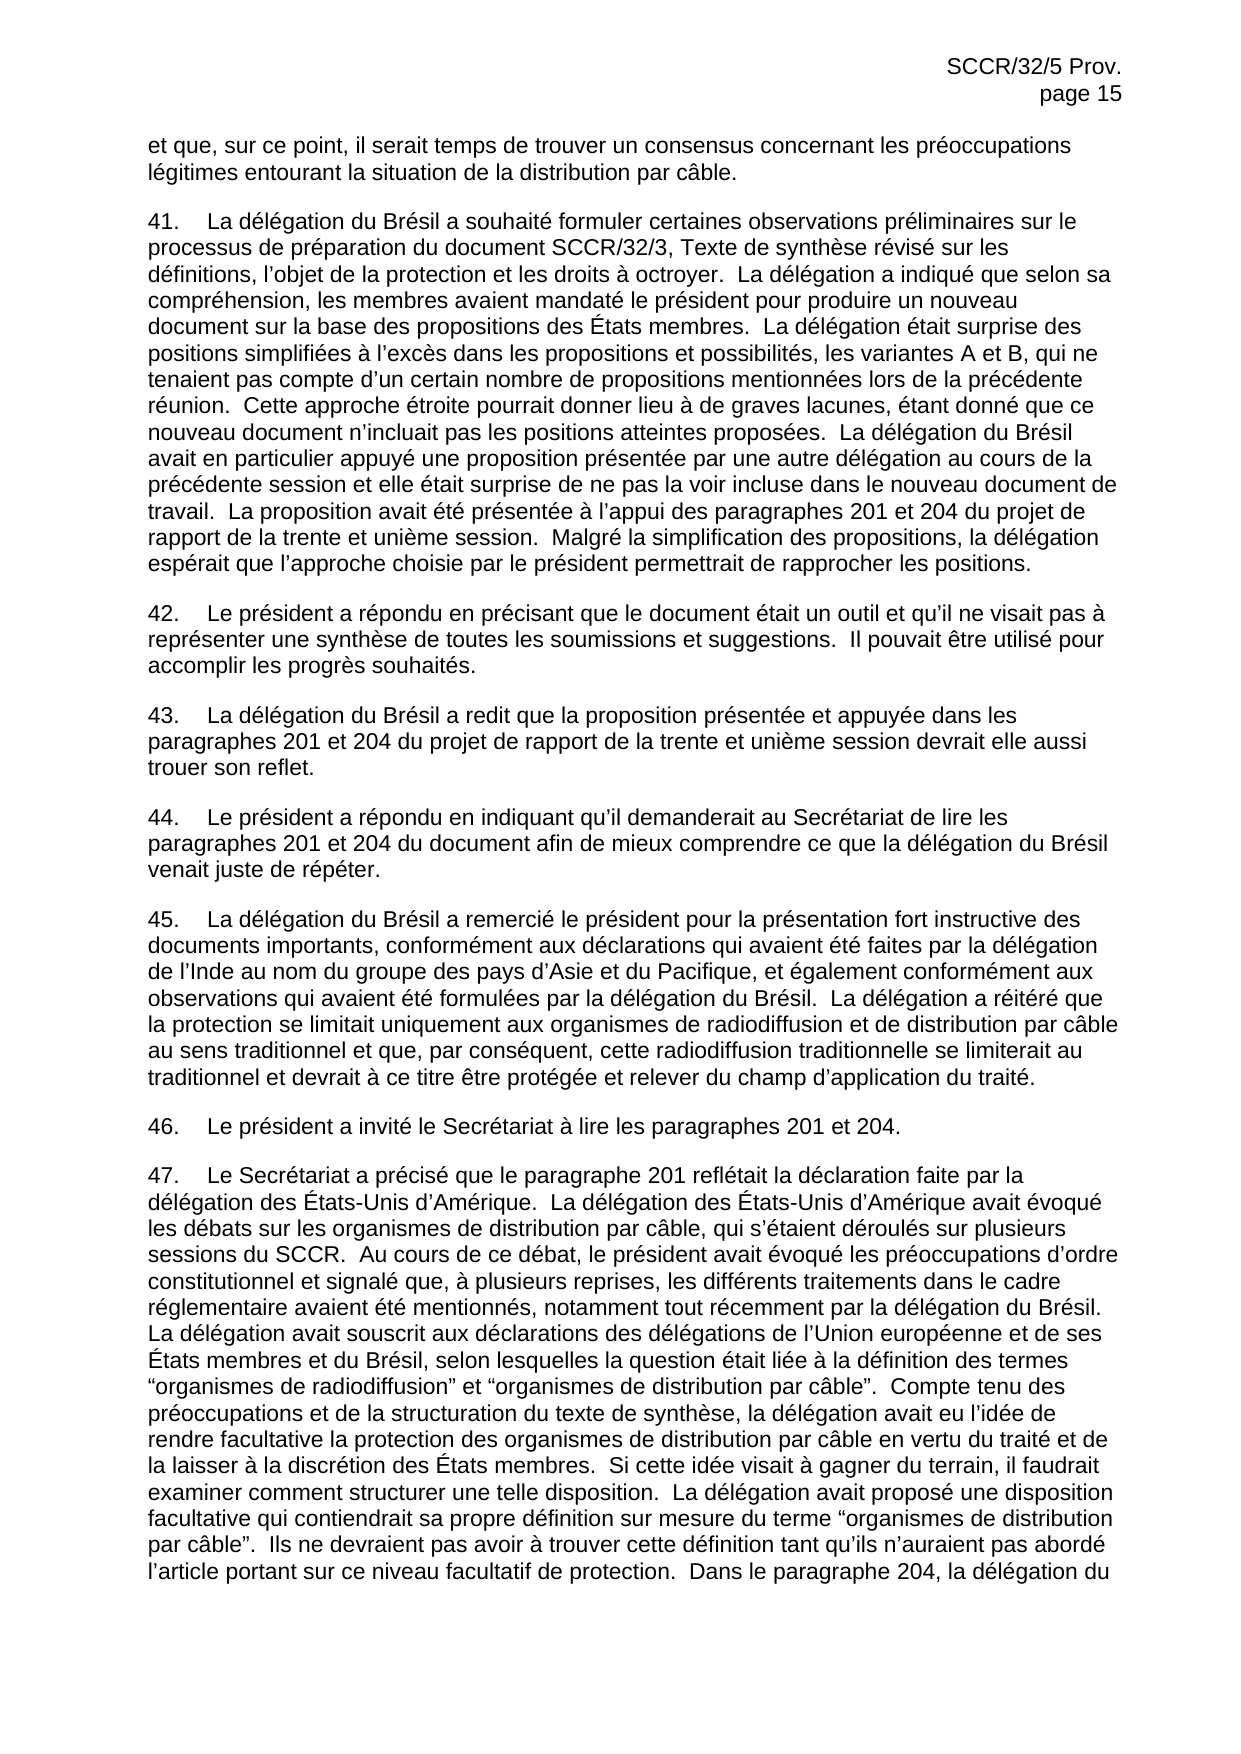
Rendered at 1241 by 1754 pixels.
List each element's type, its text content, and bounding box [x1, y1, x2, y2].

text La délégation du Brésil a souhaité formuler certaines observations préliminaires sur le processus de préparation du document SCCR/32/3, Texte de synthèse révisé sur les définitions, l’objet de la protection et les droits à octroyer. La délégation a indiqué que selon sa compréhension, les membres avaient mandaté le président pour produire un nouveau document sur la base des propositions des États membres. La délégation était surprise des positions simplifiées à l’excès dans les propositions et possibilités, les variantes A et B, qui ne tenaient pas compte d’un certain nombre de propositions mentionnées lors de la précédente réunion. Cette approche étroite pourrait donner lieu à de graves lacunes, étant donné que ce nouveau document n’incluait pas les positions atteintes proposées. La délégation du Brésil avait en particulier appuyé une proposition présentée par une autre délégation au cours de la précédente session et elle était surprise de ne pas la voir incluse dans le nouveau document de travail. La proposition avait été présentée à l’appui des paragraphes 201 et 204 du projet de rapport de la trente et unième session. Malgré la simplification des propositions, la délégation espérait que l’approche choisie par le président permettrait de rapprocher les positions. [148, 208, 1122, 577]
text Le président a répondu en précisant que le document était un outil et qu’il ne visait pas à représenter une synthèse de toutes les soumissions et suggestions. Il pouvait être utilisé pour accomplir les progrès souhaités. [148, 600, 1122, 679]
text Le président a invité le Secrétariat à lire les paragraphes 201 et 204. [148, 1113, 1122, 1139]
text Le président a répondu en indiquant qu’il demanderait au Secrétariat de lire les paragraphes 201 et 204 du document afin de mieux comprendre ce que la délégation du Brésil venait juste de répéter. [148, 804, 1122, 883]
text La délégation du Brésil a remercié le président pour la présentation fort instructive des documents importants, conformément aux déclarations qui avaient été faites par la délégation de l’Inde au nom du groupe des pays d’Asie et du Pacifique, et également conformément aux observations qui avaient été formulées par la délégation du Brésil. La délégation a réitéré que la protection se limitait uniquement aux organismes de radiodiffusion et de distribution par câble au sens traditionnel et que, par conséquent, cette radiodiffusion traditionnelle se limiterait au traditionnel et devrait à ce titre être protégée et relever du champ d’application du traité. [148, 906, 1122, 1090]
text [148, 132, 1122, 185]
text La délégation du Brésil a redit que la proposition présentée et appuyée dans les paragraphes 201 et 204 du projet de rapport de la trente et unième session devrait elle aussi trouer son reflet. [148, 702, 1122, 781]
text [148, 1162, 1122, 1584]
